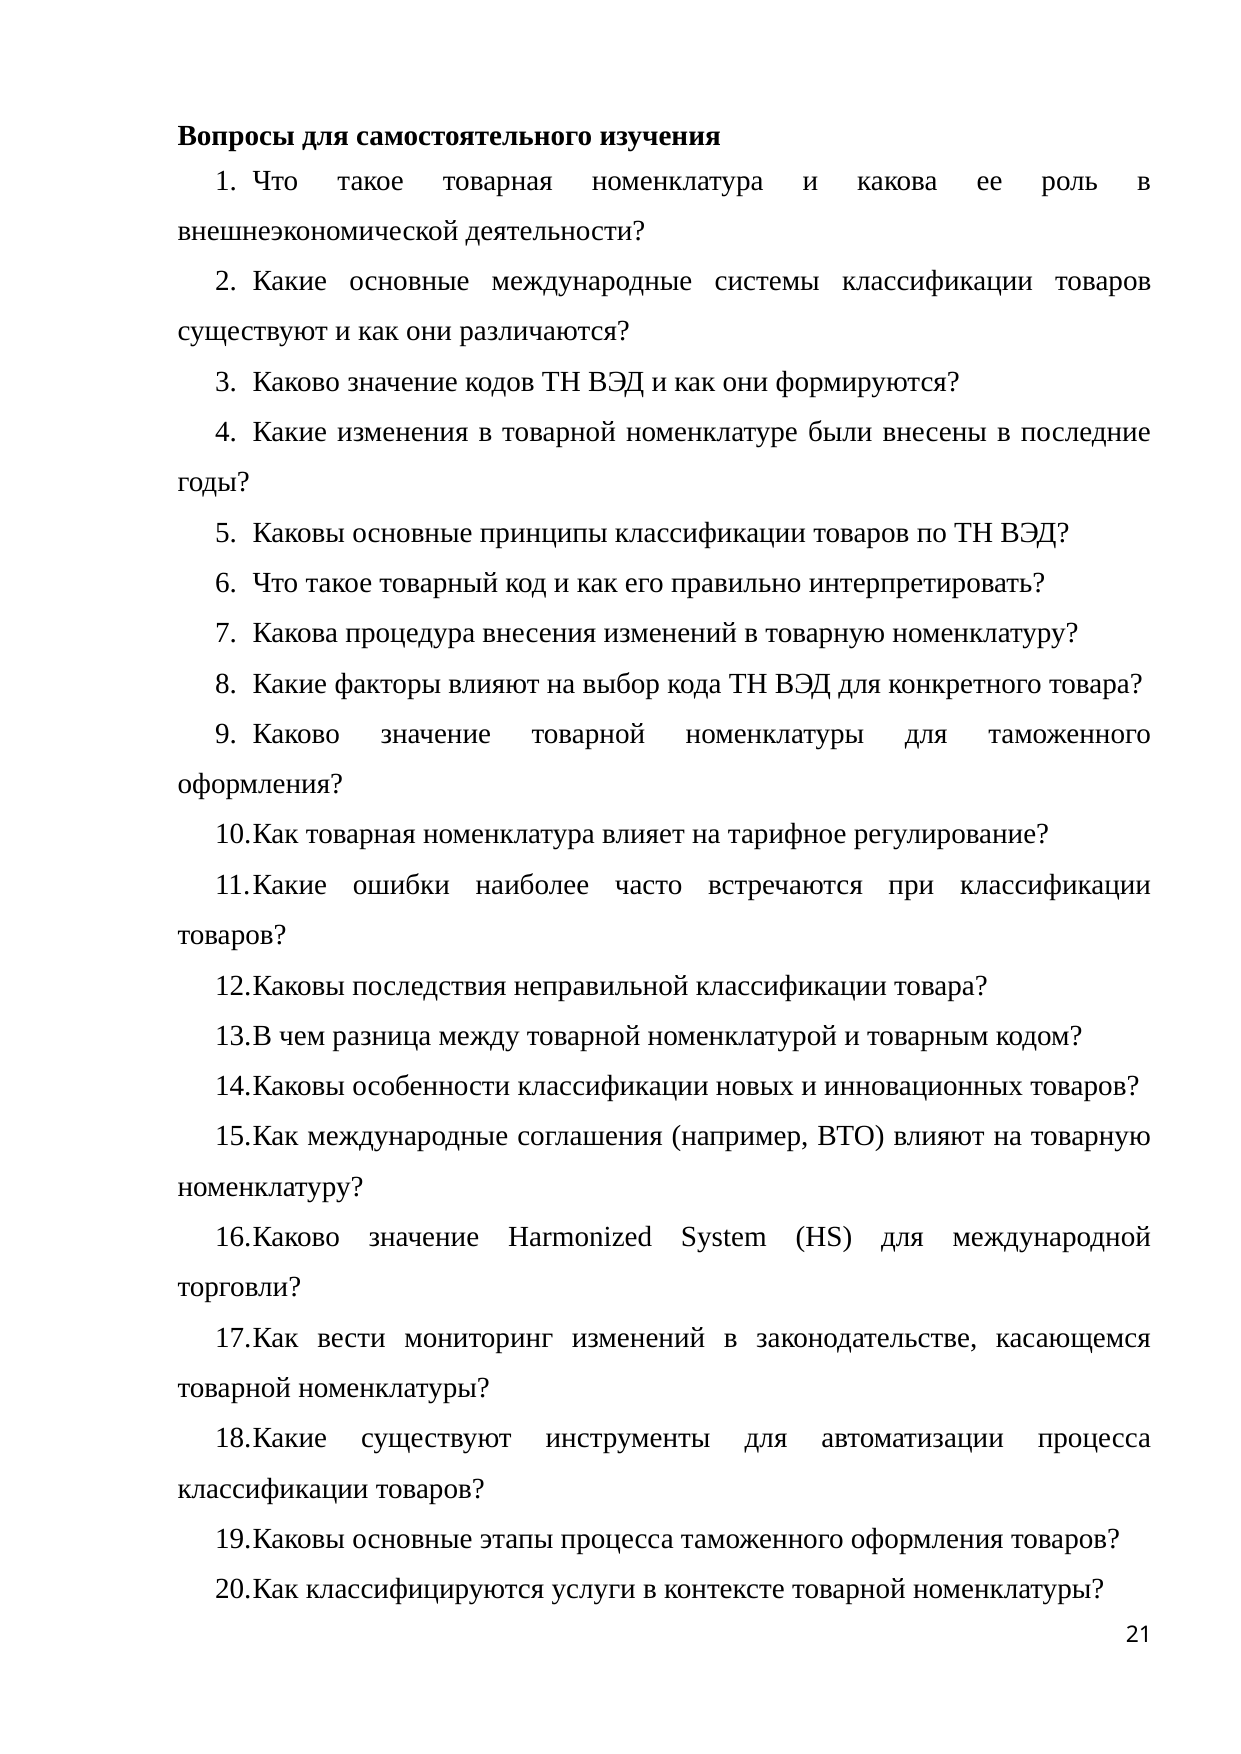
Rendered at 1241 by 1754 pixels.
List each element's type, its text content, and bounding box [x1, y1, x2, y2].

subtitle Как международные соглашения (например, ВТО) влияют на товарную номенклатуру? [177, 1118, 1152, 1202]
subtitle Каково значение Harmonized System (HS) для международной торговли? [177, 1219, 1152, 1303]
subtitle В чем разница между товарной номенклатурой и товарным кодом? [177, 1018, 1152, 1051]
subtitle Какие существуют инструменты для автоматизации процесса классификации товаров? [177, 1420, 1152, 1504]
subtitle Что такое товарная номенклатура и какова ее роль в внешнеэкономической деятельности? [177, 163, 1152, 246]
subtitle Как товарная номенклатура влияет на тарифное регулирование? [177, 817, 1152, 850]
subtitle Как вести мониторинг изменений в законодательстве, касающемся товарной номенклатуры? [177, 1320, 1152, 1404]
subtitle Каково значение товарной номенклатуры для таможенного оформления? [177, 716, 1152, 800]
subtitle Какие факторы влияют на выбор кода ТН ВЭД для конкретного товара? [177, 666, 1152, 699]
subtitle Что такое товарный код и как его правильно интерпретировать? [177, 565, 1152, 599]
subtitle Каковы основные этапы процесса таможенного оформления товаров? [177, 1521, 1152, 1554]
subtitle Каковы основные принципы классификации товаров по ТН ВЭД? [177, 515, 1152, 548]
subtitle Каковы особенности классификации новых и инновационных товаров? [177, 1068, 1152, 1102]
subtitle Какие ошибки наиболее часто встречаются при классификации товаров? [177, 867, 1152, 951]
subtitle Каково значение кодов ТН ВЭД и как они формируются? [177, 364, 1152, 397]
subtitle Какие основные международные системы классификации товаров существуют и как они различаются? [177, 263, 1152, 347]
subtitle Каковы последствия неправильной классификации товара? [177, 968, 1152, 1001]
subtitle Какова процедура внесения изменений в товарную номенклатуру? [177, 615, 1152, 649]
subtitle Какие изменения в товарной номенклатуре были внесены в последние годы? [177, 414, 1152, 498]
subtitle Вопросы для самостоятельного изучения [177, 118, 1152, 152]
subtitle Как классифицируются услуги в контексте товарной номенклатуры? [177, 1571, 1152, 1605]
